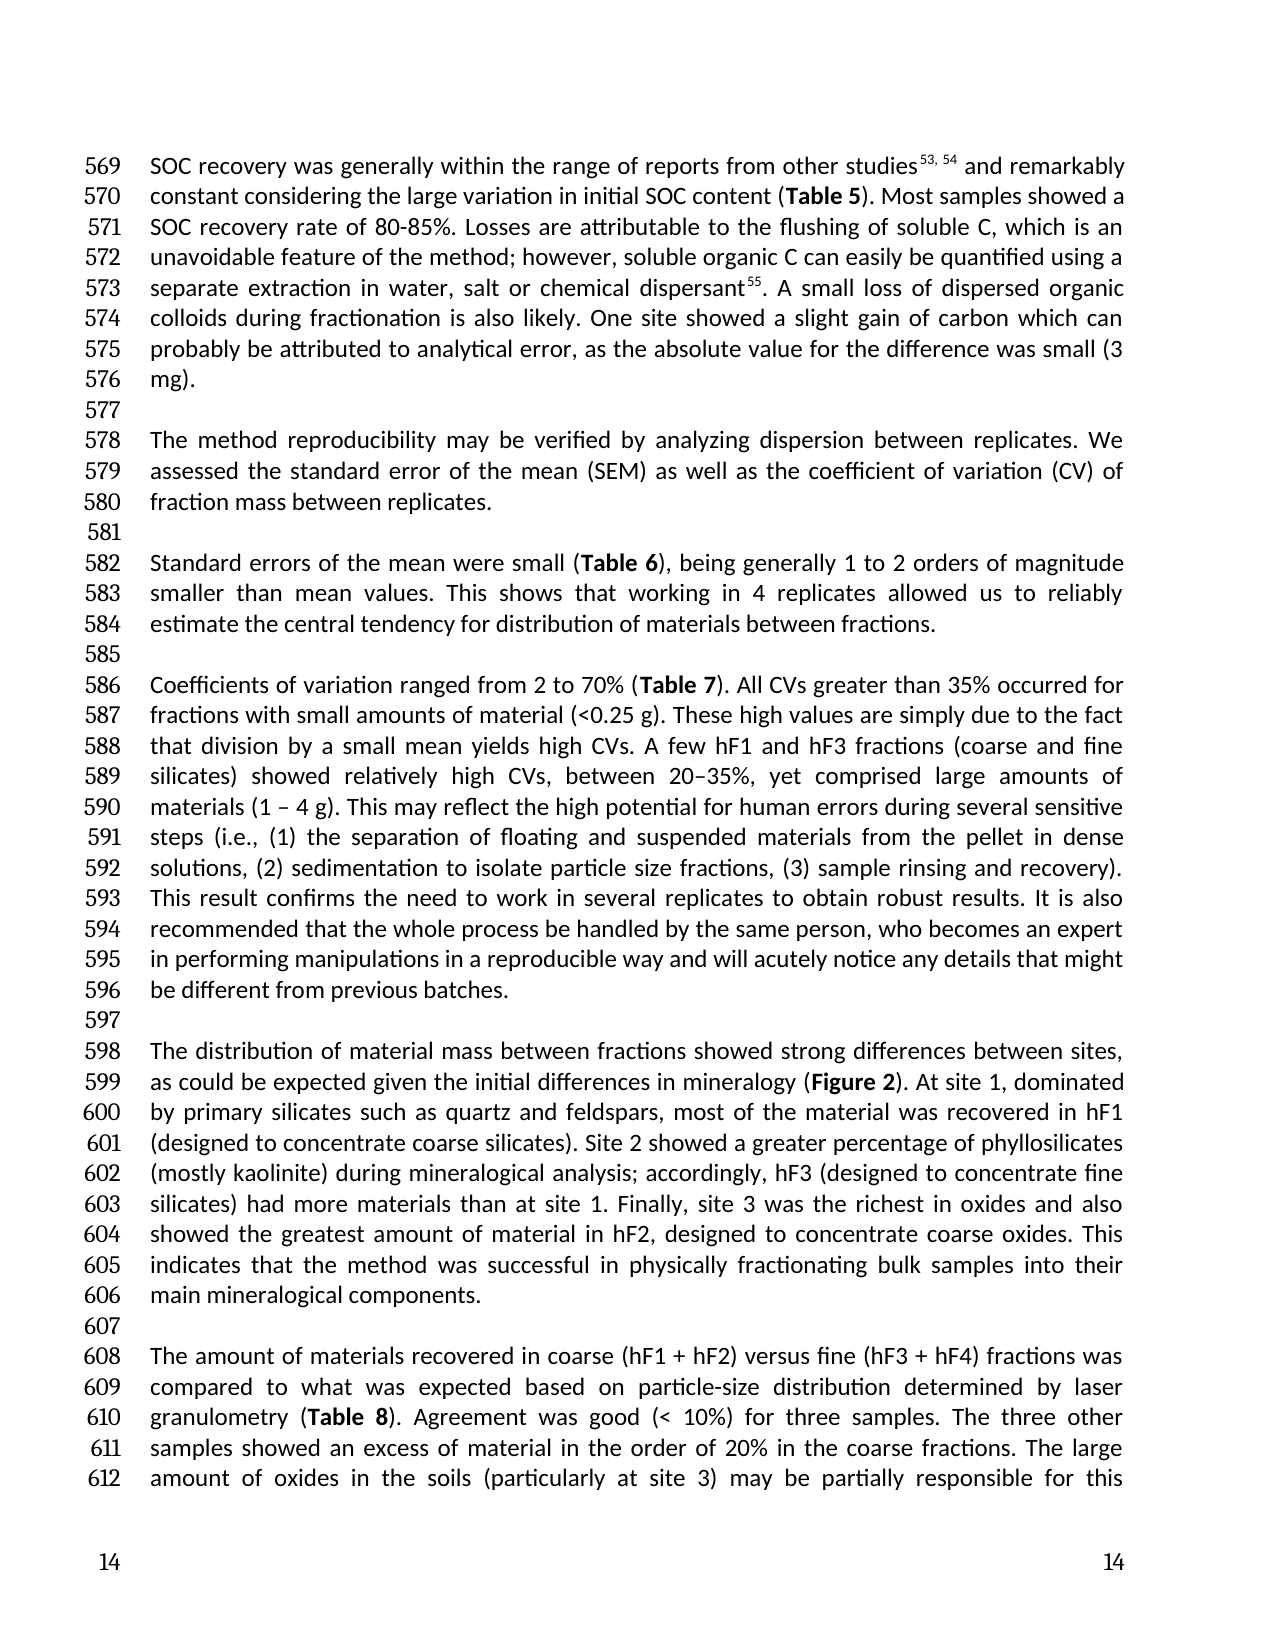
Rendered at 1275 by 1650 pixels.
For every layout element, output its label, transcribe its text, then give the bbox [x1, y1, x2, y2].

text Coefficients of variation ranged from 2 to 70% (Table 7). All CVs greater than 35% occurred for fractions with small amounts of material (<0.25 g). These high values are simply due to the fact that division by a small mean yields high CVs. A few hF1 and hF3 fractions (coarse and fine silicates) showed relatively high CVs, between 20–35%, yet comprised large amounts of materials (1 – 4 g). This may reflect the high potential for human errors during several sensitive steps (i.e., (1) the separation of floating and suspended materials from the pellet in dense solutions, (2) sedimentation to isolate particle size fractions, (3) sample rinsing and recovery). This result confirms the need to work in several replicates to obtain robust results. It is also recommended that the whole process be handled by the same person, who becomes an expert in performing manipulations in a reproducible way and will acutely notice any details that might be different from previous batches. [150, 669, 1125, 1004]
text Standard errors of the mean were small (Table 6), being generally 1 to 2 orders of magnitude smaller than mean values. This shows that working in 4 replicates allowed us to reliably estimate the central tendency for distribution of materials between fractions. [150, 547, 1125, 638]
text The distribution of material mass between fractions showed strong differences between sites, as could be expected given the initial differences in mineralogy (Figure 2). At site 1, dominated by primary silicates such as quartz and feldspars, most of the material was recovered in hF1 (designed to concentrate coarse silicates). Site 2 showed a greater percentage of phyllosilicates (mostly kaolinite) during mineralogical analysis; accordingly, hF3 (designed to concentrate fine silicates) had more materials than at site 1. Finally, site 3 was the richest in oxides and also showed the greatest amount of material in hF2, designed to concentrate coarse oxides. This indicates that the method was successful in physically fractionating bulk samples into their main mineralogical components. [150, 1035, 1125, 1310]
text The method reproducibility may be verified by analyzing dispersion between replicates. We assessed the standard error of the mean (SEM) as well as the coefficient of variation (CV) of fraction mass between replicates. [150, 425, 1125, 516]
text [150, 1340, 1125, 1493]
text SOC recovery was generally within the range of reports from other studies53, 54 and remarkably constant considering the large variation in initial SOC content (Table 5). Most samples showed a SOC recovery rate of 80-85%. Losses are attributable to the flushing of soluble C, which is an unavoidable feature of the method; however, soluble organic C can easily be quantified using a separate extraction in water, salt or chemical dispersant55. A small loss of dispersed organic colloids during fractionation is also likely. One site showed a slight gain of carbon which can probably be attributed to analytical error, as the absolute value for the difference was small (3 mg). [150, 150, 1125, 394]
